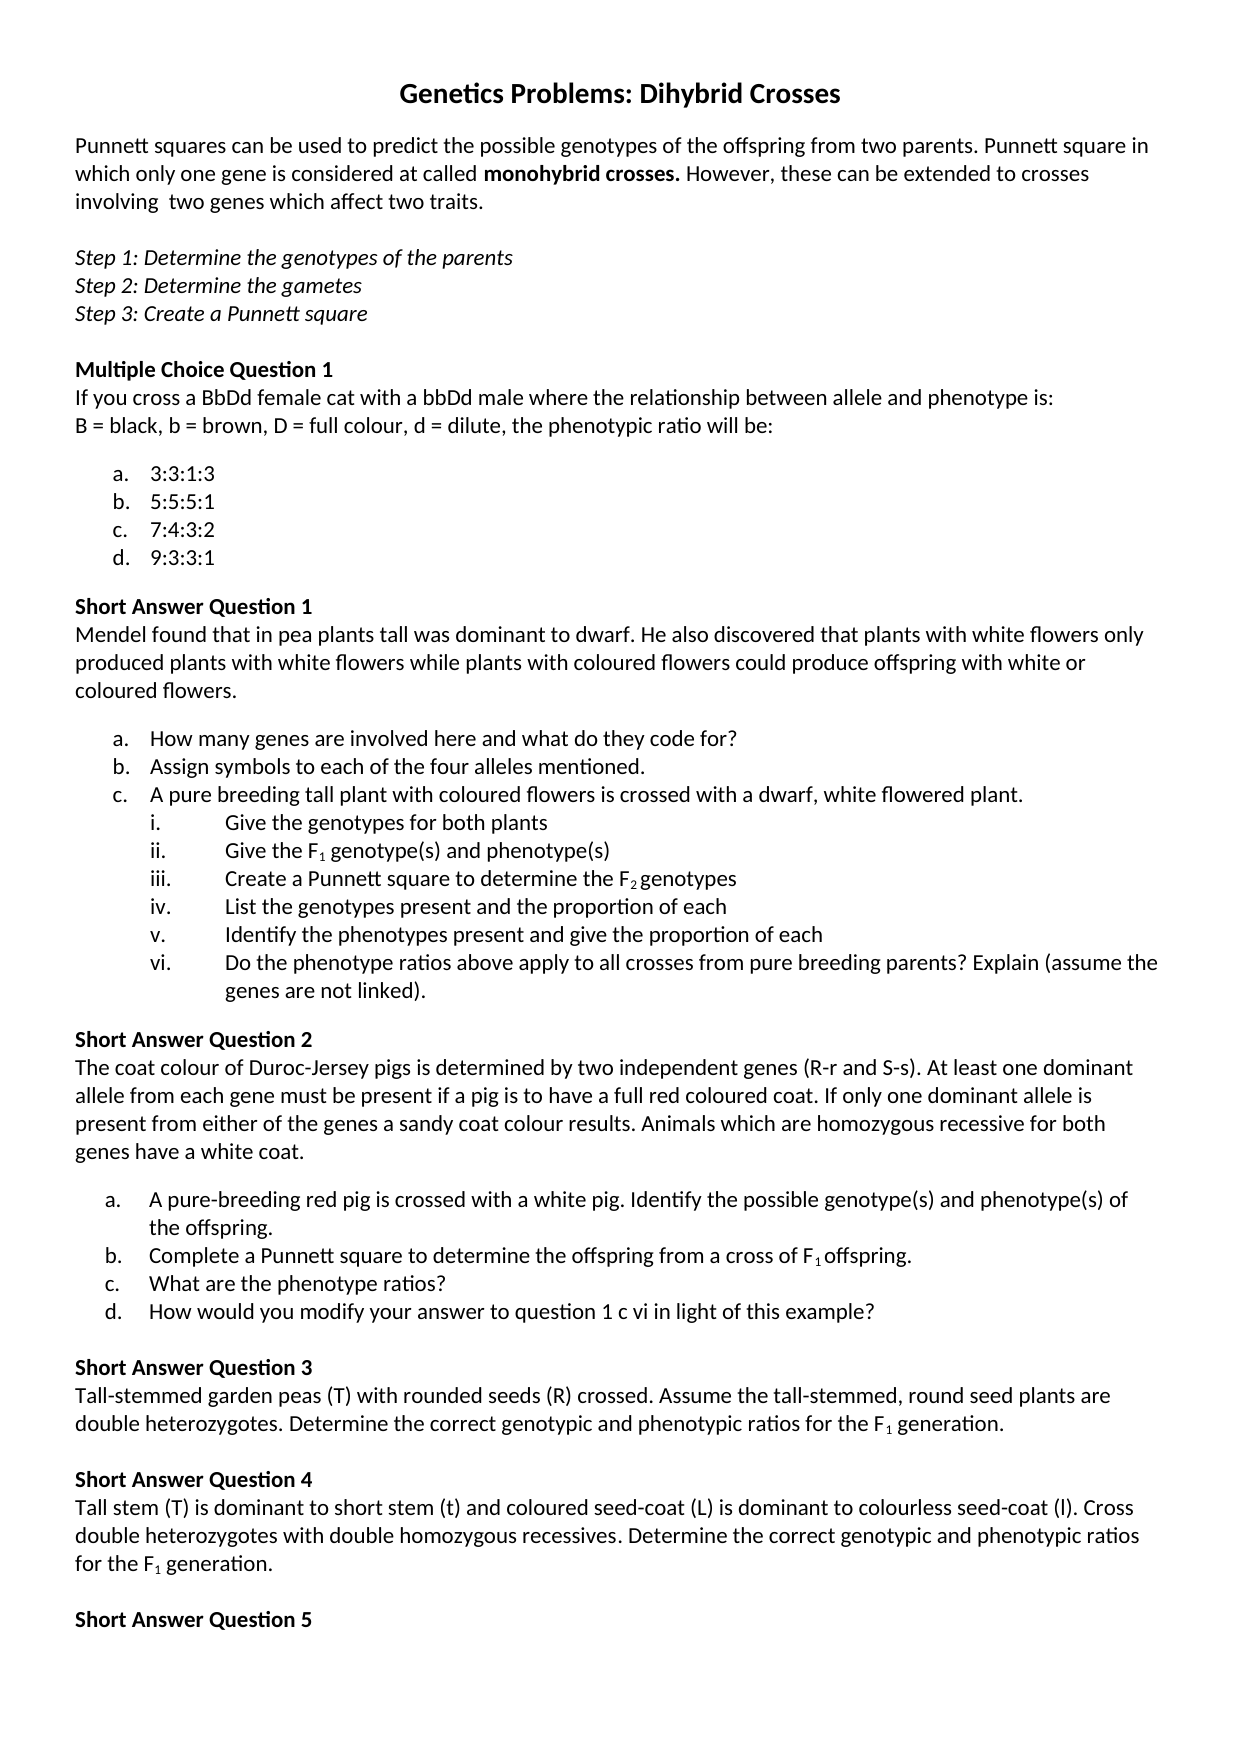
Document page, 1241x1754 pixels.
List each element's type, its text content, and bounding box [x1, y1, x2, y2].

text The coat colour of Duroc-Jersey pigs is determined by two independent genes (R-r and S-s). At least one dominant allele from each gene must be present if a pig is to have a full red coloured coat. If only one dominant allele is present from either of the genes a sandy coat colour results. Animals which are homozygous recessive for both genes have a white coat. [75, 1053, 1165, 1165]
title Do the phenotype ratios above apply to all crosses from pure breeding parents? Explain (assume the genes are not linked). [150, 948, 1165, 1004]
list A pure-breeding red pig is crossed with a white pig. Identify the possible genotype(s) and phenotype(s) of the offspring. [104, 1185, 1165, 1241]
title Identify the phenotypes present and give the proportion of each [150, 920, 1165, 948]
title Mendel found that in pea plants tall was dominant to dwarf. He also discovered that plants with white flowers only produced plants with white flowers while plants with coloured flowers could produce offspring with white or coloured flowers. [75, 620, 1165, 704]
list How would you modify your answer to question 1 c vi in light of this example? [104, 1297, 1165, 1325]
title List the genotypes present and the proportion of each [150, 892, 1165, 920]
text Short Answer Question 5 [75, 1606, 1165, 1633]
text If you cross a BbDd female cat with a bbDd male where the relationship between allele and phenotype is: [75, 383, 1165, 411]
text Genetics Problems: Dihybrid Crosses [75, 75, 1165, 111]
list What are the phenotype ratios? [104, 1269, 1165, 1297]
list 7:4:3:2 [112, 516, 1165, 543]
text Multiple Choice Question 1 [75, 355, 1165, 383]
text Step 1: Determine the genotypes of the parents [75, 243, 1165, 271]
title Give the F1 genotype(s) and phenotype(s) [150, 836, 1165, 864]
text Punnett squares can be used to predict the possible genotypes of the offspring from two parents. Punnett square in which only one gene is considered at called monohybrid crosses. However, these can be extended to crosses involving two genes which affect two traits. [75, 131, 1165, 215]
title How many genes are involved here and what do they code for? [112, 724, 1165, 752]
title Create a Punnett square to determine the F2 genotypes [150, 864, 1165, 892]
text Tall-stemmed garden peas (T) with rounded seeds (R) crossed. Assume the tall-stemmed, round seed plants are double heterozygotes. Determine the correct genotypic and phenotypic ratios for the F1 generation. [75, 1381, 1165, 1437]
list 3:3:1:3 [112, 459, 1165, 487]
text Short Answer Question 3 [75, 1353, 1165, 1381]
list 9:3:3:1 [112, 543, 1165, 572]
text Short Answer Question 2 [75, 1025, 1165, 1053]
list Complete a Punnett square to determine the offspring from a cross of F1 offspring. [104, 1241, 1165, 1269]
title Give the genotypes for both plants [150, 808, 1165, 836]
text B = black, b = brown, D = full colour, d = dilute, the phenotypic ratio will be: [75, 411, 1165, 439]
text Step 2: Determine the gametes [75, 271, 1165, 299]
list 5:5:5:1 [112, 487, 1165, 516]
text Short Answer Question 1 [75, 592, 1165, 620]
title Assign symbols to each of the four alleles mentioned. [112, 752, 1165, 780]
text Step 3: Create a Punnett square [75, 299, 1165, 327]
text Tall stem (T) is dominant to short stem (t) and coloured seed-coat (L) is dominant to colourless seed-coat (l). Cross double heterozygotes with double homozygous recessives. Determine the correct genotypic and phenotypic ratios for the F1 generation. [75, 1493, 1165, 1577]
title A pure breeding tall plant with coloured flowers is crossed with a dwarf, white flowered plant. [112, 780, 1165, 808]
text Short Answer Question 4 [75, 1465, 1165, 1493]
